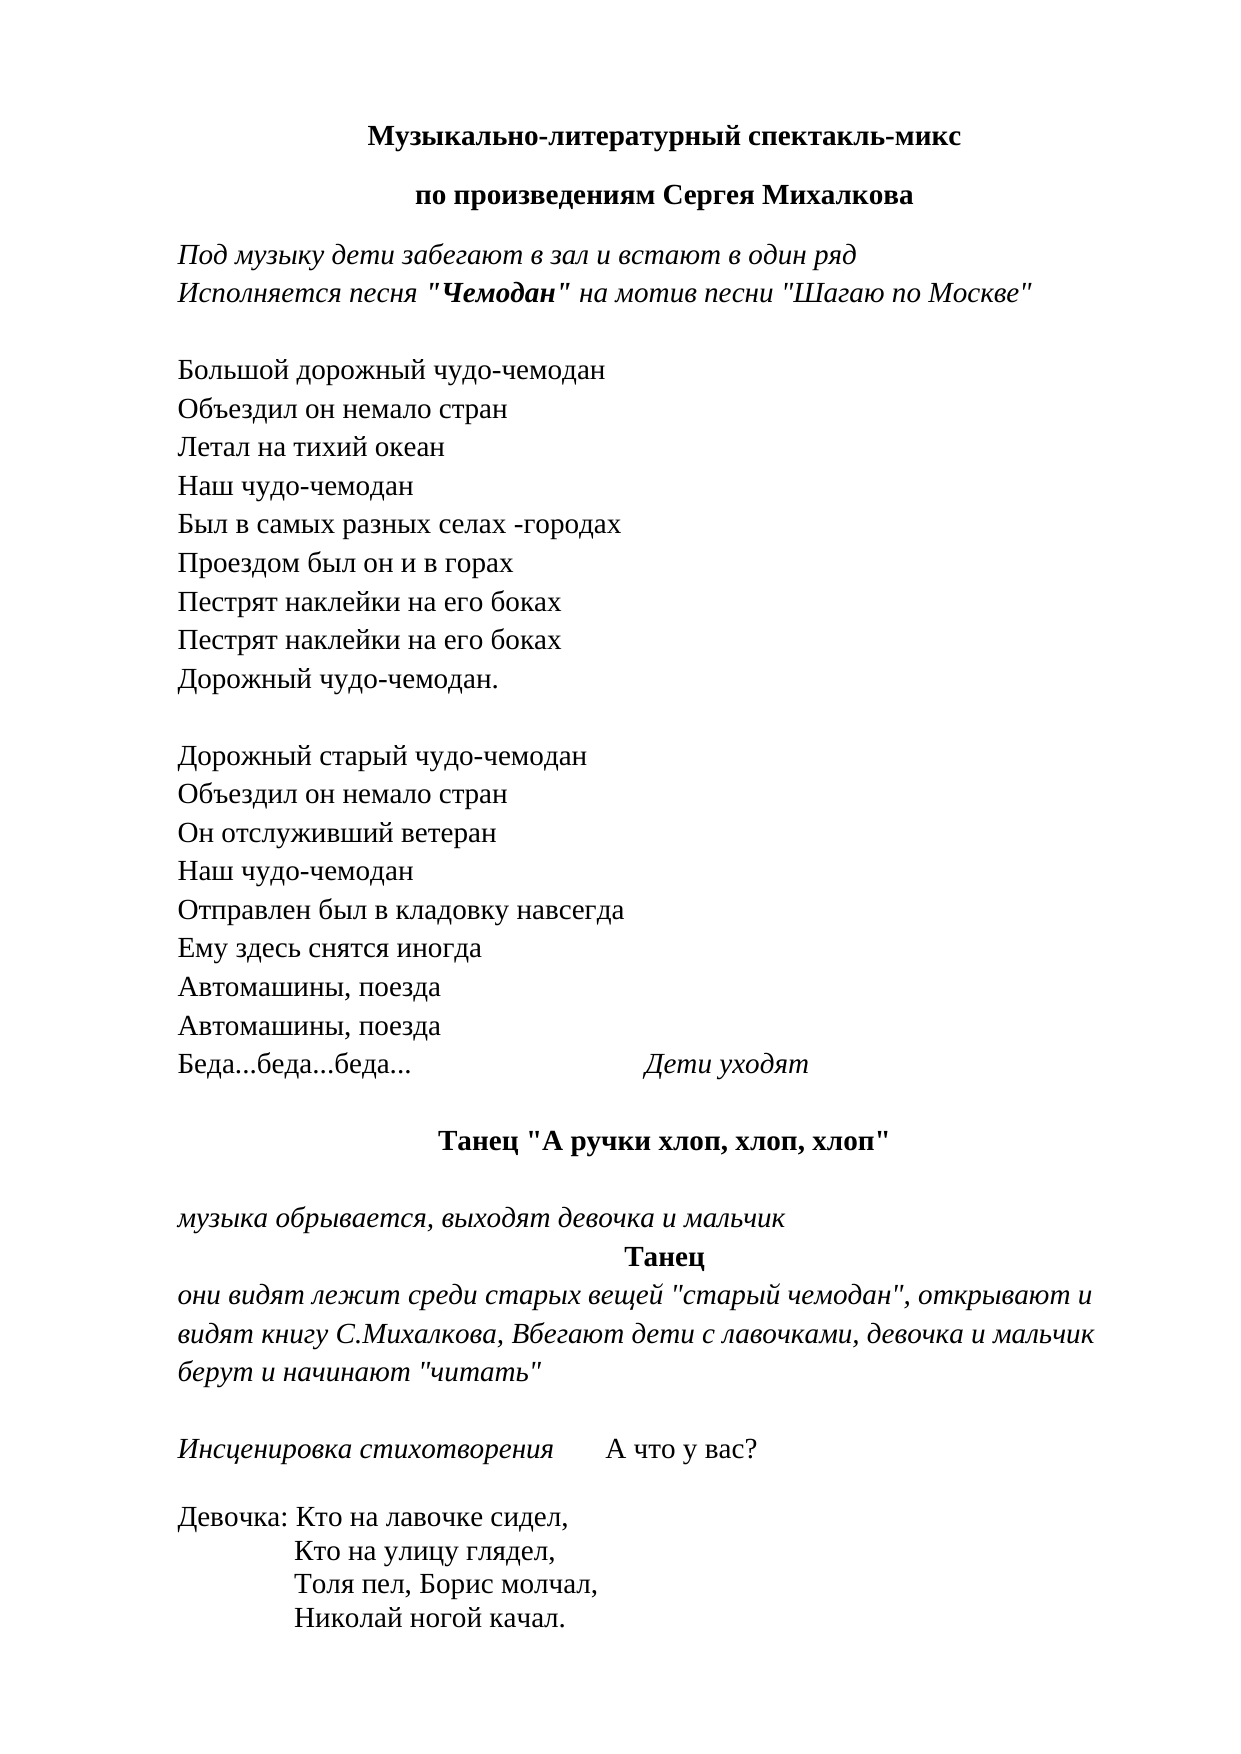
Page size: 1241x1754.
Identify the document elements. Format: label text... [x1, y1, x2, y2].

text Под музыку дети забегают в зал и встают в один ряд [177, 237, 1152, 270]
text Автомашины, поезда [177, 1008, 1152, 1041]
text Инсценировка стихотворения А что у вас? [177, 1432, 1152, 1465]
text Наш чудо-чемодан [177, 853, 1152, 887]
text Исполняется песня "Чемодан" на мотив песни "Шагаю по Москве" [177, 275, 1152, 309]
text они видят лежит среди старых вещей "старый чемодан", открывают и видят книгу С.Михалкова, Вбегают дети с лавочками, девочка и мальчик берут и начинают "читать" [177, 1277, 1152, 1388]
text Девочка: Кто на лавочке сидел, Кто на улицу глядел, Толя пел, Борис молчал, Николай ногой качал. [177, 1499, 1152, 1633]
text Ему здесь снятся иногда [177, 931, 1152, 964]
text Беда...беда...беда... Дети уходят [177, 1046, 1152, 1080]
text Он отслуживший ветеран [177, 815, 1152, 848]
text Пестрят наклейки на его боках [177, 622, 1152, 656]
text Дорожный чудо-чемодан. [177, 661, 1152, 694]
text Объездил он немало стран [177, 391, 1152, 424]
text Проездом был он и в горах [177, 545, 1152, 579]
text Объездил он немало стран [177, 776, 1152, 810]
text Был в самых разных селах -городах [177, 507, 1152, 540]
text по произведениям Сергея Михалкова [177, 177, 1152, 211]
text Большой дорожный чудо-чемодан [177, 352, 1152, 386]
text Автомашины, поезда [177, 969, 1152, 1003]
text Пестрят наклейки на его боках [177, 584, 1152, 617]
text Танец "А ручки хлоп, хлоп, хлоп" [177, 1123, 1152, 1157]
text Танец [177, 1239, 1152, 1272]
text музыка обрывается, выходят девочка и мальчик [177, 1200, 1152, 1234]
text Музыкально-литературный спектакль-микс [177, 118, 1152, 152]
text Летал на тихий океан [177, 429, 1152, 463]
text Дорожный старый чудо-чемодан [177, 738, 1152, 771]
text Отправлен был в кладовку навсегда [177, 892, 1152, 926]
text Наш чудо-чемодан [177, 468, 1152, 502]
